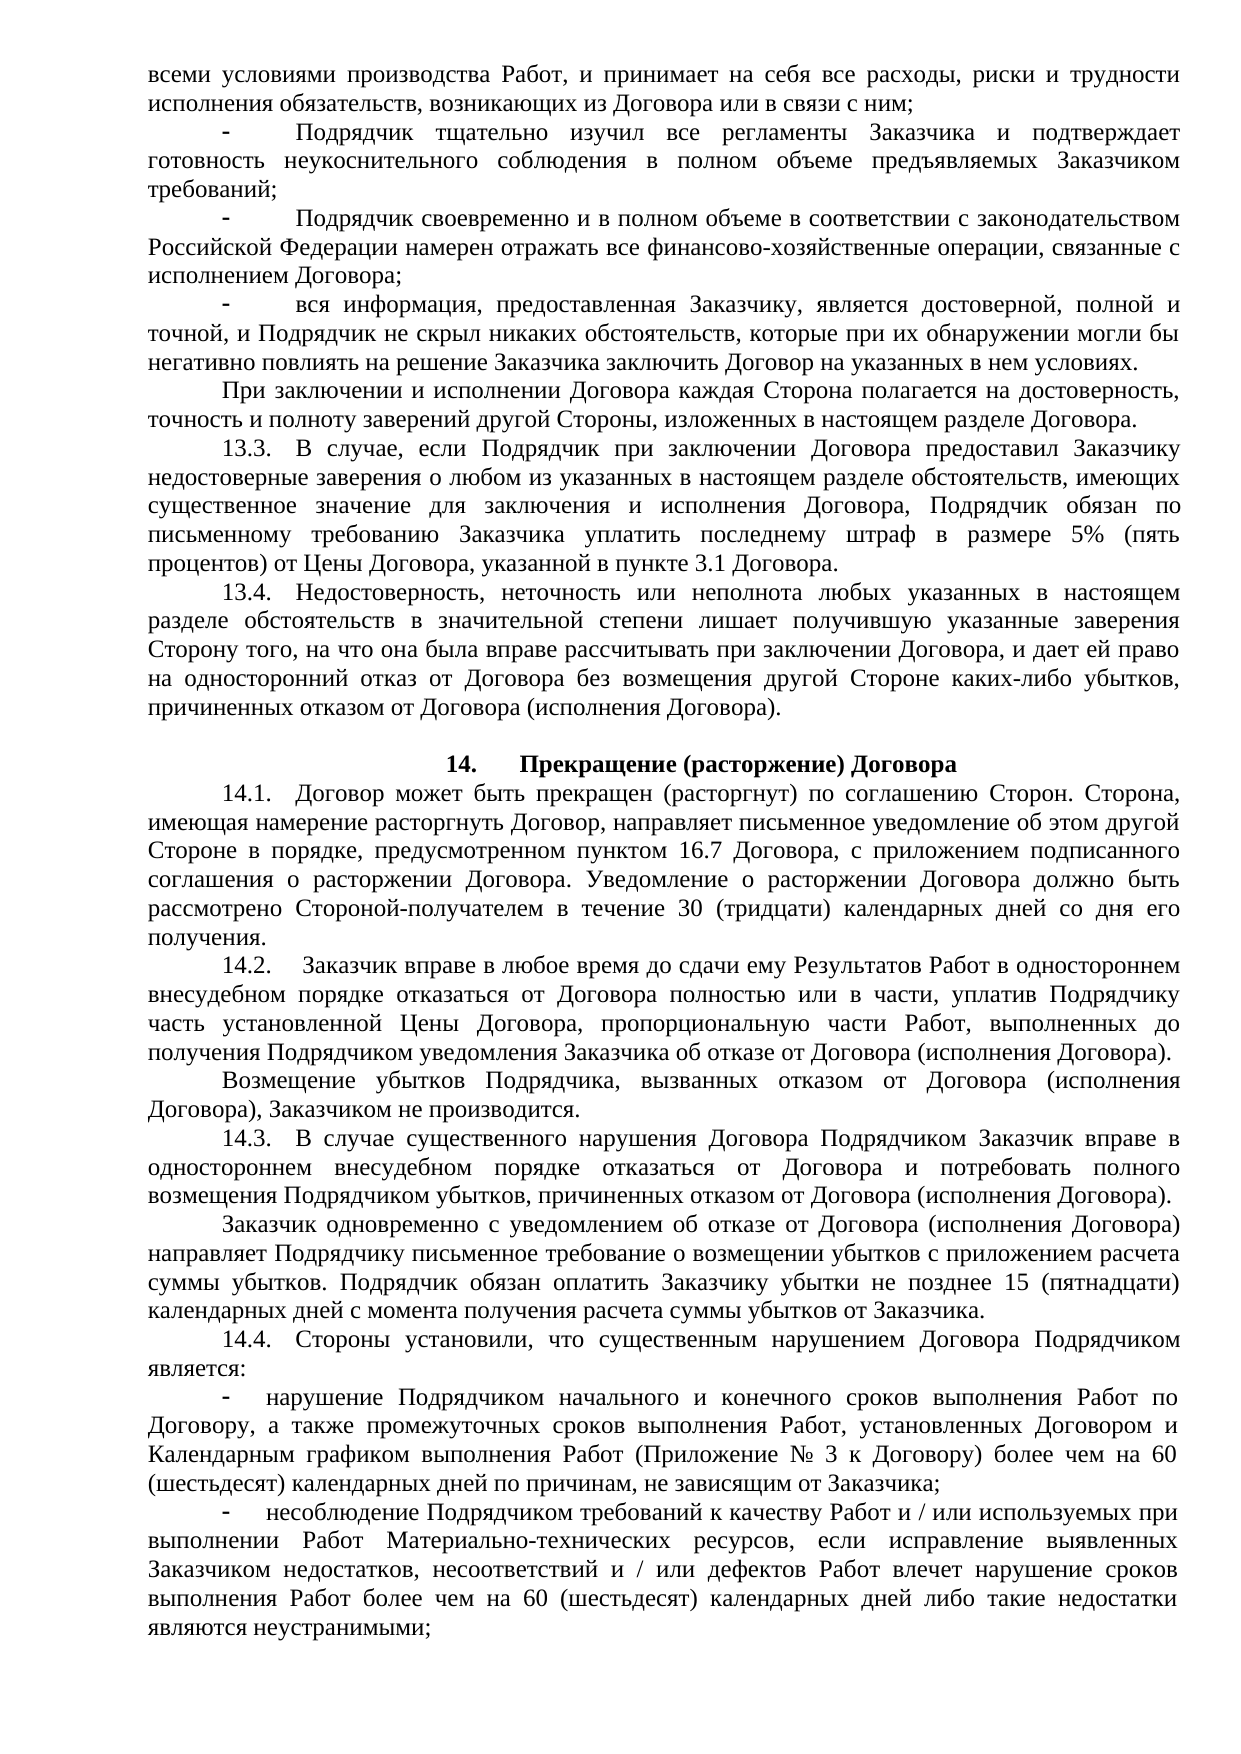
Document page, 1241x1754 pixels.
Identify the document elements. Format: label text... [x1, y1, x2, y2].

list Возмещение убытков Подрядчика, вызванных отказом от Договора (исполнения Договора), Заказчиком не производится. [148, 1065, 1181, 1123]
list Подрядчик тщательно изучил все регламенты Заказчика и подтверждает готовность неукоснительного соблюдения в полном объеме предъявляемых Заказчиком требований; [148, 117, 1181, 203]
list Договор может быть прекращен (расторгнут) по соглашению Сторон. Сторона, имеющая намерение расторгнуть Договор, направляет письменное уведомление об этом другой Стороне в порядке, предусмотренном пунктом 16.7 Договора, с приложением подписанного соглашения о расторжении Договора. Уведомление о расторжении Договора должно быть рассмотрено Стороной-получателем в течение 30 (тридцати) календарных дней со дня его получения. [148, 778, 1181, 950]
list В случае, если Подрядчик при заключении Договора предоставил Заказчику недостоверные заверения о любом из указанных в настоящем разделе обстоятельств, имеющих существенное значение для заключения и исполнения Договора, Подрядчик обязан по письменному требованию Заказчика уплатить последнему штраф в размере 5% (пять процентов) от Цены Договора, указанной в пункте 3.1 Договора. [148, 433, 1181, 577]
list Недостоверность, неточность или неполнота любых указанных в настоящем разделе обстоятельств в значительной степени лишает получившую указанные заверения Сторону того, на что она была вправе рассчитывать при заключении Договора, и дает ей право на односторонний отказ от Договора без возмещения другой Стороне каких-либо убытков, причиненных отказом от Договора (исполнения Договора). [148, 577, 1181, 720]
list несоблюдение Подрядчиком требований к качеству Работ и / или используемых при выполнении Работ Материально-технических ресурсов, если исправление выявленных Заказчиком недостатков, несоответствий и / или дефектов Работ влечет нарушение сроков выполнения Работ более чем на 60 (шестьдесят) календарных дней либо такие недостатки являются неустранимыми; [148, 1497, 1179, 1640]
list Прекращение (расторжение) Договора [148, 749, 1181, 778]
list вся информация, предоставленная Заказчику, является достоверной, полной и точной, и Подрядчик не скрыл никаких обстоятельств, которые при их обнаружении могли бы негативно повлиять на решение Заказчика заключить Договор на указанных в нем условиях. [148, 289, 1181, 375]
list Заказчик вправе в любое время до сдачи ему Результатов Работ в одностороннем внесудебном порядке отказаться от Договора полностью или в части, уплатив Подрядчику часть установленной Цены Договора, пропорциональную части Работ, выполненных до получения Подрядчиком уведомления Заказчика об отказе от Договора (исполнения Договора). [148, 950, 1181, 1065]
list нарушение Подрядчиком начального и конечного сроков выполнения Работ по Договору, а также промежуточных сроков выполнения Работ, установленных Договором и Календарным графиком выполнения Работ (Приложение № 3 к Договору) более чем на 60 (шестьдесят) календарных дней по причинам, не зависящим от Заказчика; [148, 1382, 1179, 1497]
list В случае существенного нарушения Договора Подрядчиком Заказчик вправе в одностороннем внесудебном порядке отказаться от Договора и потребовать полного возмещения Подрядчиком убытков, причиненных отказом от Договора (исполнения Договора). [148, 1123, 1181, 1209]
list Стороны установили, что существенным нарушением Договора Подрядчиком является: [148, 1324, 1181, 1382]
text При заключении и исполнении Договора каждая Сторона полагается на достоверность, точность и полноту заверений другой Стороны, изложенных в настоящем разделе Договора. [148, 375, 1181, 433]
list Подрядчик своевременно и в полном объеме в соответствии с законодательством Российской Федерации намерен отражать все финансово-хозяйственные операции, связанные с исполнением Договора; [148, 203, 1181, 289]
list Заказчик одновременно с уведомлением об отказе от Договора (исполнения Договора) направляет Подрядчику письменное требование о возмещении убытков с приложением расчета суммы убытков. Подрядчик обязан оплатить Заказчику убытки не позднее 15 (пятнадцати) календарных дней с момента получения расчета суммы убытков от Заказчика. [148, 1209, 1181, 1324]
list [148, 59, 1181, 117]
